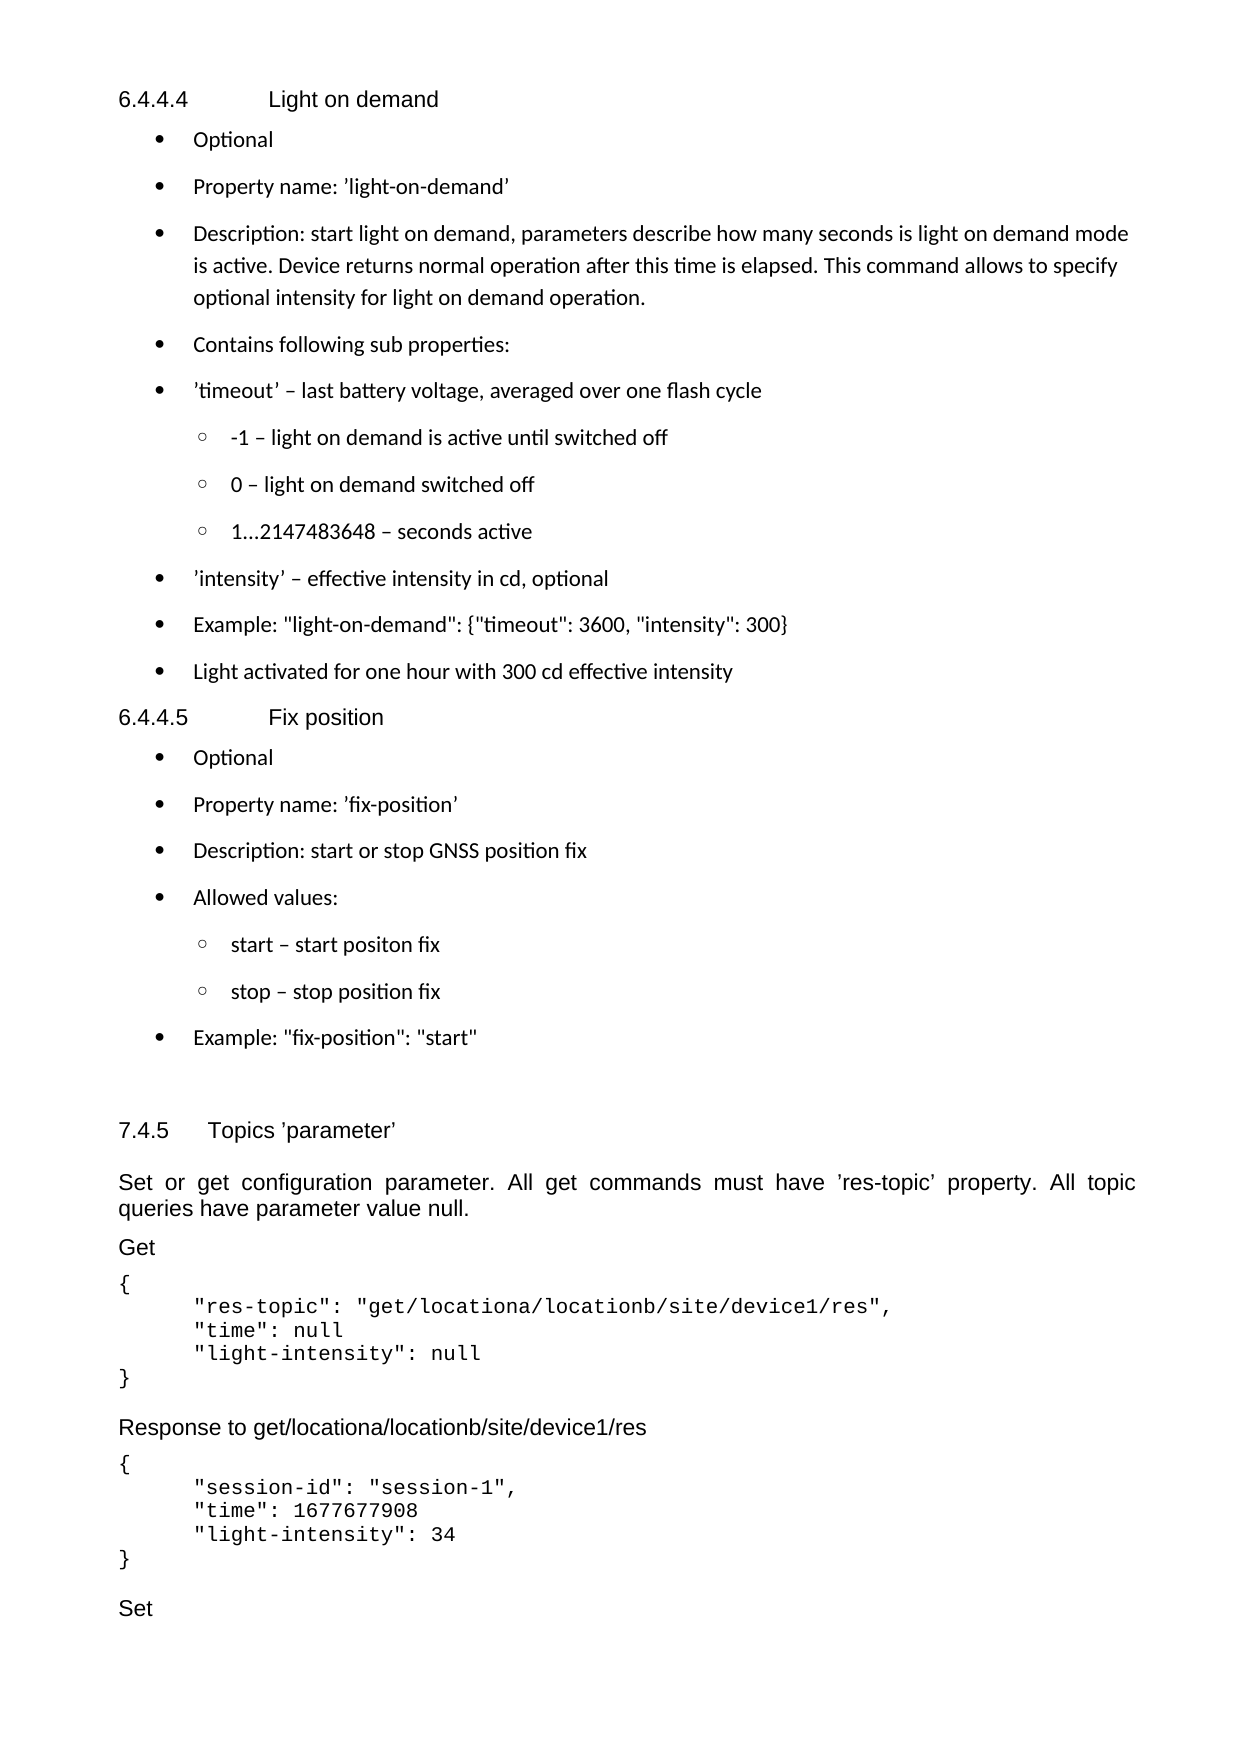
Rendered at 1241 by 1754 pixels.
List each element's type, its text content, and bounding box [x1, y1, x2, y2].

list Optional [156, 125, 1137, 153]
text Response to get/locationa/locationb/site/device1/res [118, 1414, 1137, 1441]
list start – start positon fix [193, 930, 1137, 958]
text "light-intensity": null [118, 1343, 1137, 1367]
text "session-id": "session-1", [118, 1477, 1137, 1501]
list Description: start light on demand, parameters describe how many seconds is light on demand mode is active. Device returns normal operation after this time is elapsed. This command allows to specify optional intensity for light on demand operation. [156, 219, 1137, 311]
text "res-topic": "get/locationa/locationb/site/device1/res", [118, 1296, 1137, 1320]
list Description: start or stop GNSS position fix [156, 836, 1137, 864]
list Example: "light-on-demand": {"timeout": 3600, "intensity": 300} [156, 611, 1137, 638]
text "time": null [118, 1320, 1137, 1343]
list Light activated for one hour with 300 cd effective intensity [156, 657, 1137, 685]
list Optional [156, 743, 1137, 771]
list Property name: ’fix-position’ [156, 790, 1137, 818]
subtitle Fix position [118, 704, 1137, 730]
list stop – stop position fix [193, 977, 1137, 1005]
text } [118, 1548, 1137, 1571]
text { [118, 1272, 1137, 1296]
list Contains following sub properties: [156, 330, 1137, 358]
list ’timeout’ – last battery voltage, averaged over one flash cycle [156, 377, 1137, 405]
list ’intensity’ – effective intensity in cd, optional [156, 564, 1137, 592]
text Set [118, 1595, 1137, 1621]
list 1...2147483648 – seconds active [193, 517, 1137, 545]
list Property name: ’light-on-demand’ [156, 172, 1137, 200]
list 0 – light on demand switched off [193, 470, 1137, 498]
subtitle Light on demand [118, 86, 1137, 113]
text } [118, 1367, 1137, 1391]
text "light-intensity": 34 [118, 1524, 1137, 1548]
subtitle Topics ’parameter’ [118, 1117, 1137, 1143]
list Example: "fix-position": "start" [156, 1023, 1137, 1052]
list Allowed values: [156, 883, 1137, 911]
text Get [118, 1234, 1137, 1260]
text { [118, 1453, 1137, 1477]
text Set or get configuration parameter. All get commands must have ’res-topic’ property. All topic queries have parameter value null. [118, 1168, 1137, 1221]
text "time": 1677677908 [118, 1501, 1137, 1524]
list -1 – light on demand is active until switched off [193, 423, 1137, 451]
